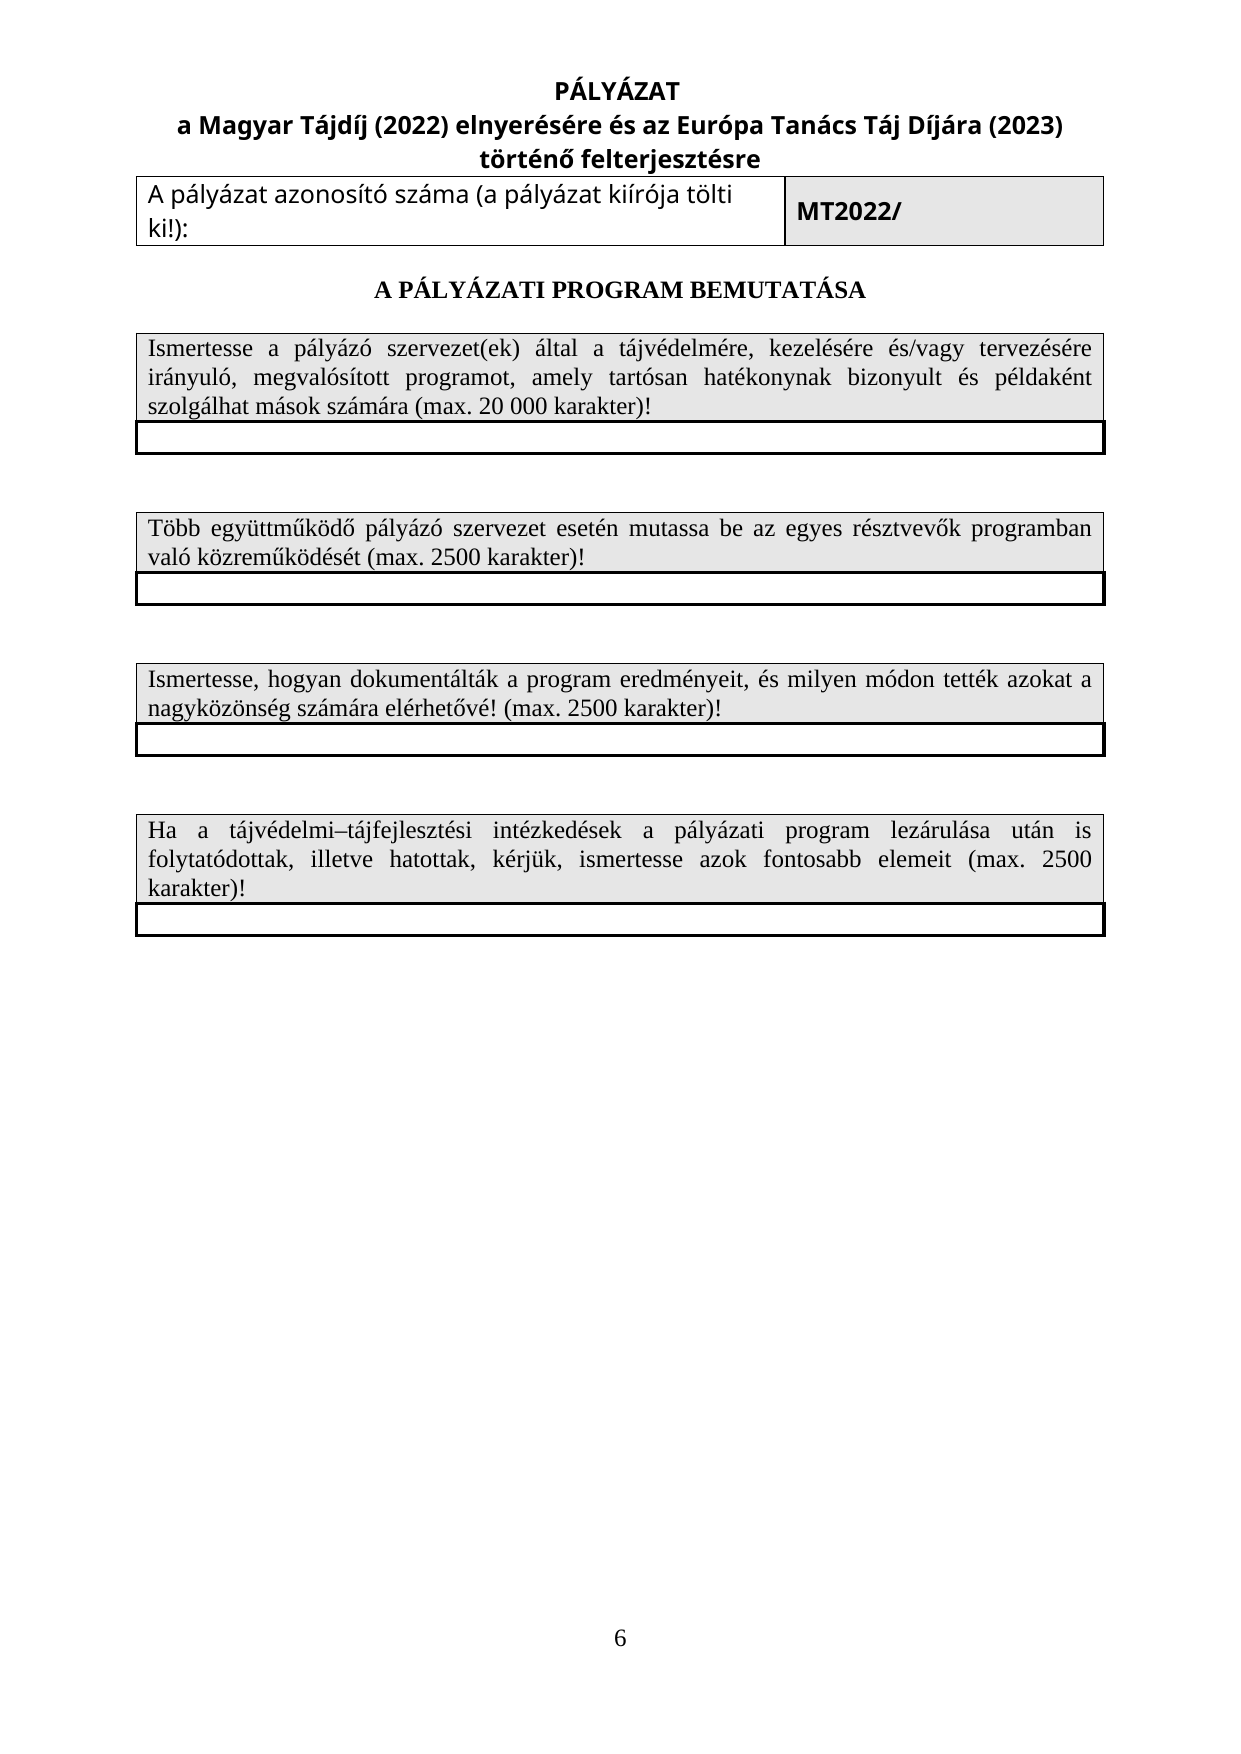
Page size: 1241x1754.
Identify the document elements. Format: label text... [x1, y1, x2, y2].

table_header Ismertesse a pályázó szervezet(ek) által a tájvédelmére, kezelésére és/vagy tervezésére irányuló, megvalósított programot, amely tartósan hatékonynak bizonyult és példaként szolgálhat mások számára (max. 20 000 karakter)! [137, 334, 1103, 420]
table_cell [138, 423, 1102, 452]
table_header Több együttműködő pályázó szervezet esetén mutassa be az egyes résztvevők programban való közreműködését (max. 2500 karakter)! [137, 513, 1103, 571]
table_header Ha a tájvédelmi–tájfejlesztési intézkedések a pályázati program lezárulása után is folytatódottak, illetve hatottak, kérjük, ismertesse azok fontosabb elemeit (max. 2500 karakter)! [137, 815, 1103, 902]
table_cell [138, 905, 1102, 933]
table_header Ismertesse, hogyan dokumentálták a program eredményeit, és milyen módon tették azokat a nagyközönség számára elérhetővé! (max. 2500 karakter)! [137, 664, 1103, 722]
table_cell [138, 725, 1102, 754]
text A PÁLYÁZATI PROGRAM BEMUTATÁSA [148, 275, 1093, 304]
table_cell [138, 574, 1102, 603]
